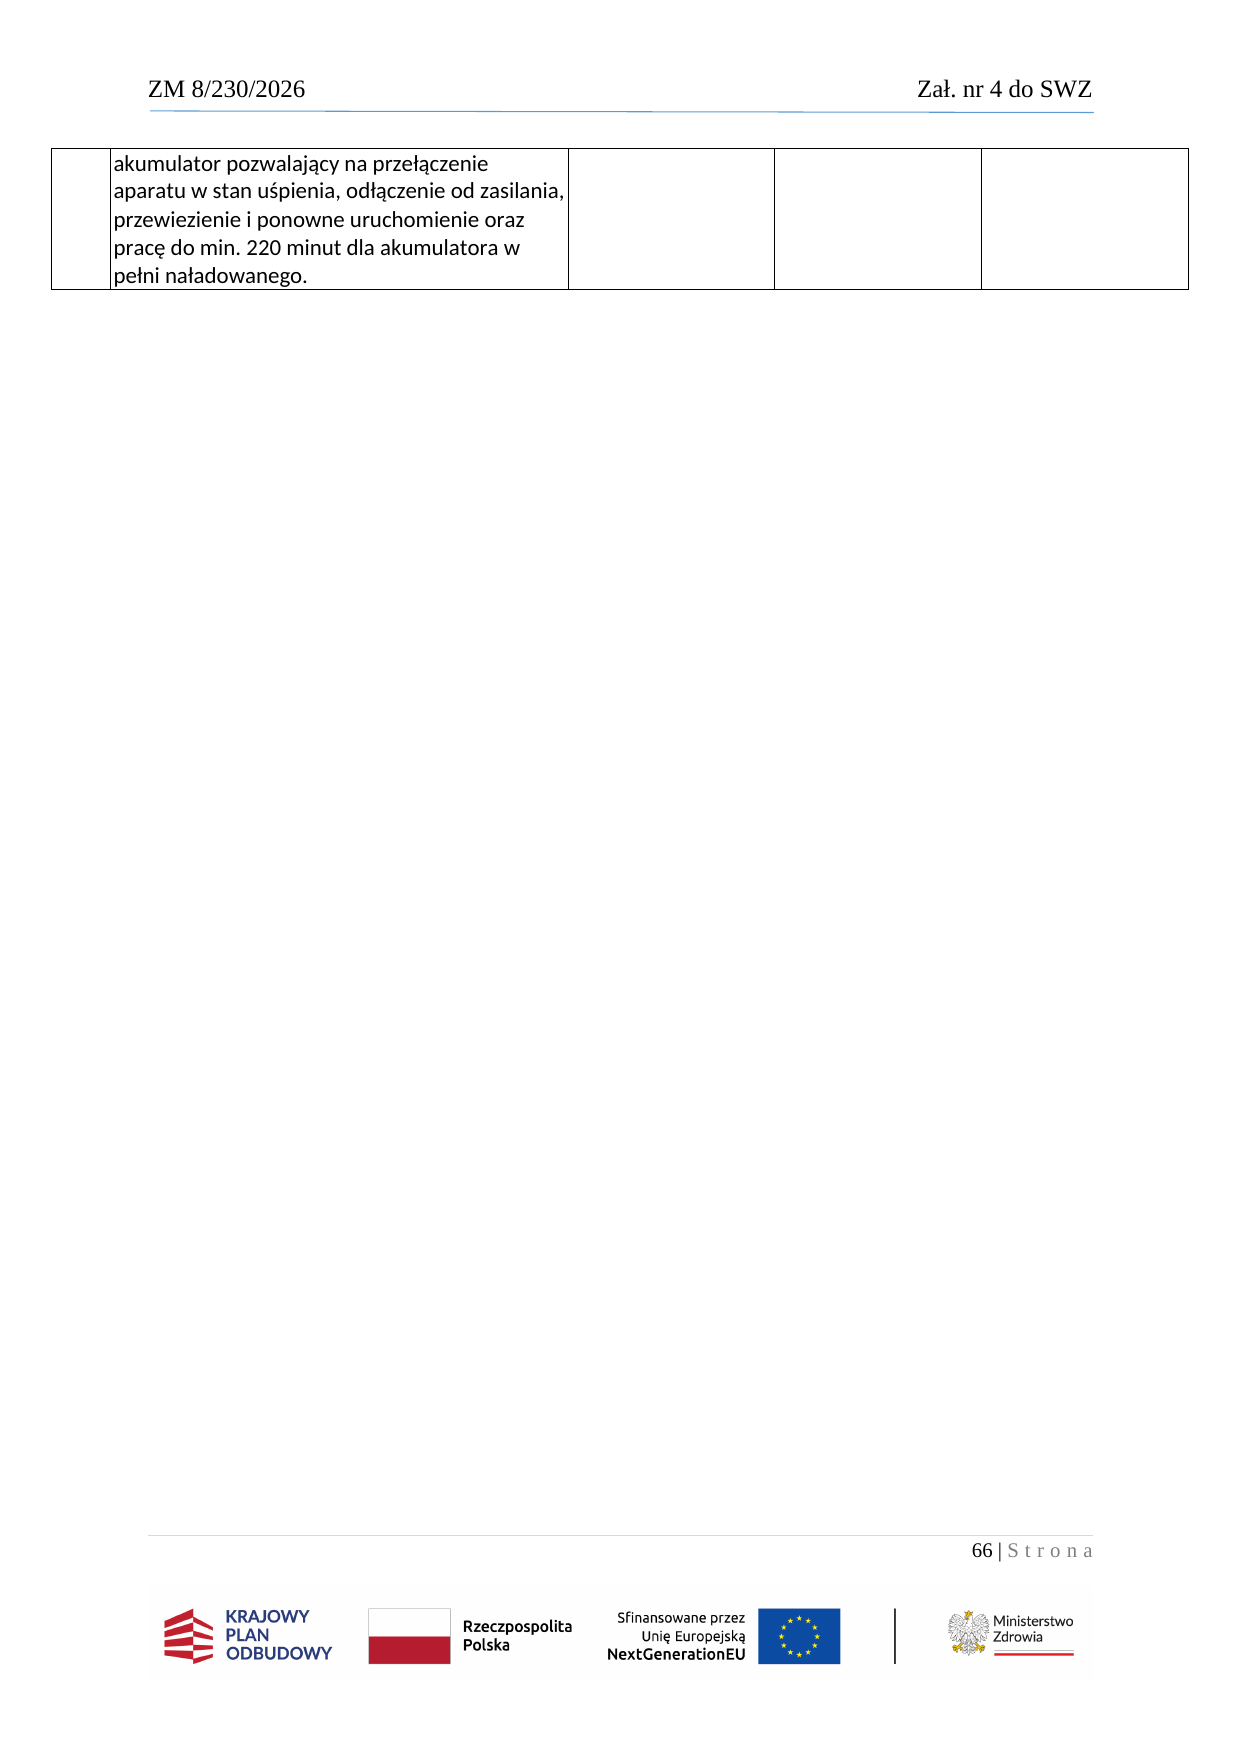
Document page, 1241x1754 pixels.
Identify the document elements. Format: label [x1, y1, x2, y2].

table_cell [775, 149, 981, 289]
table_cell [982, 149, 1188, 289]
picture [147, 1585, 1093, 1681]
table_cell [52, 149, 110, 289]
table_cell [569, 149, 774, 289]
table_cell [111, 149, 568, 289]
